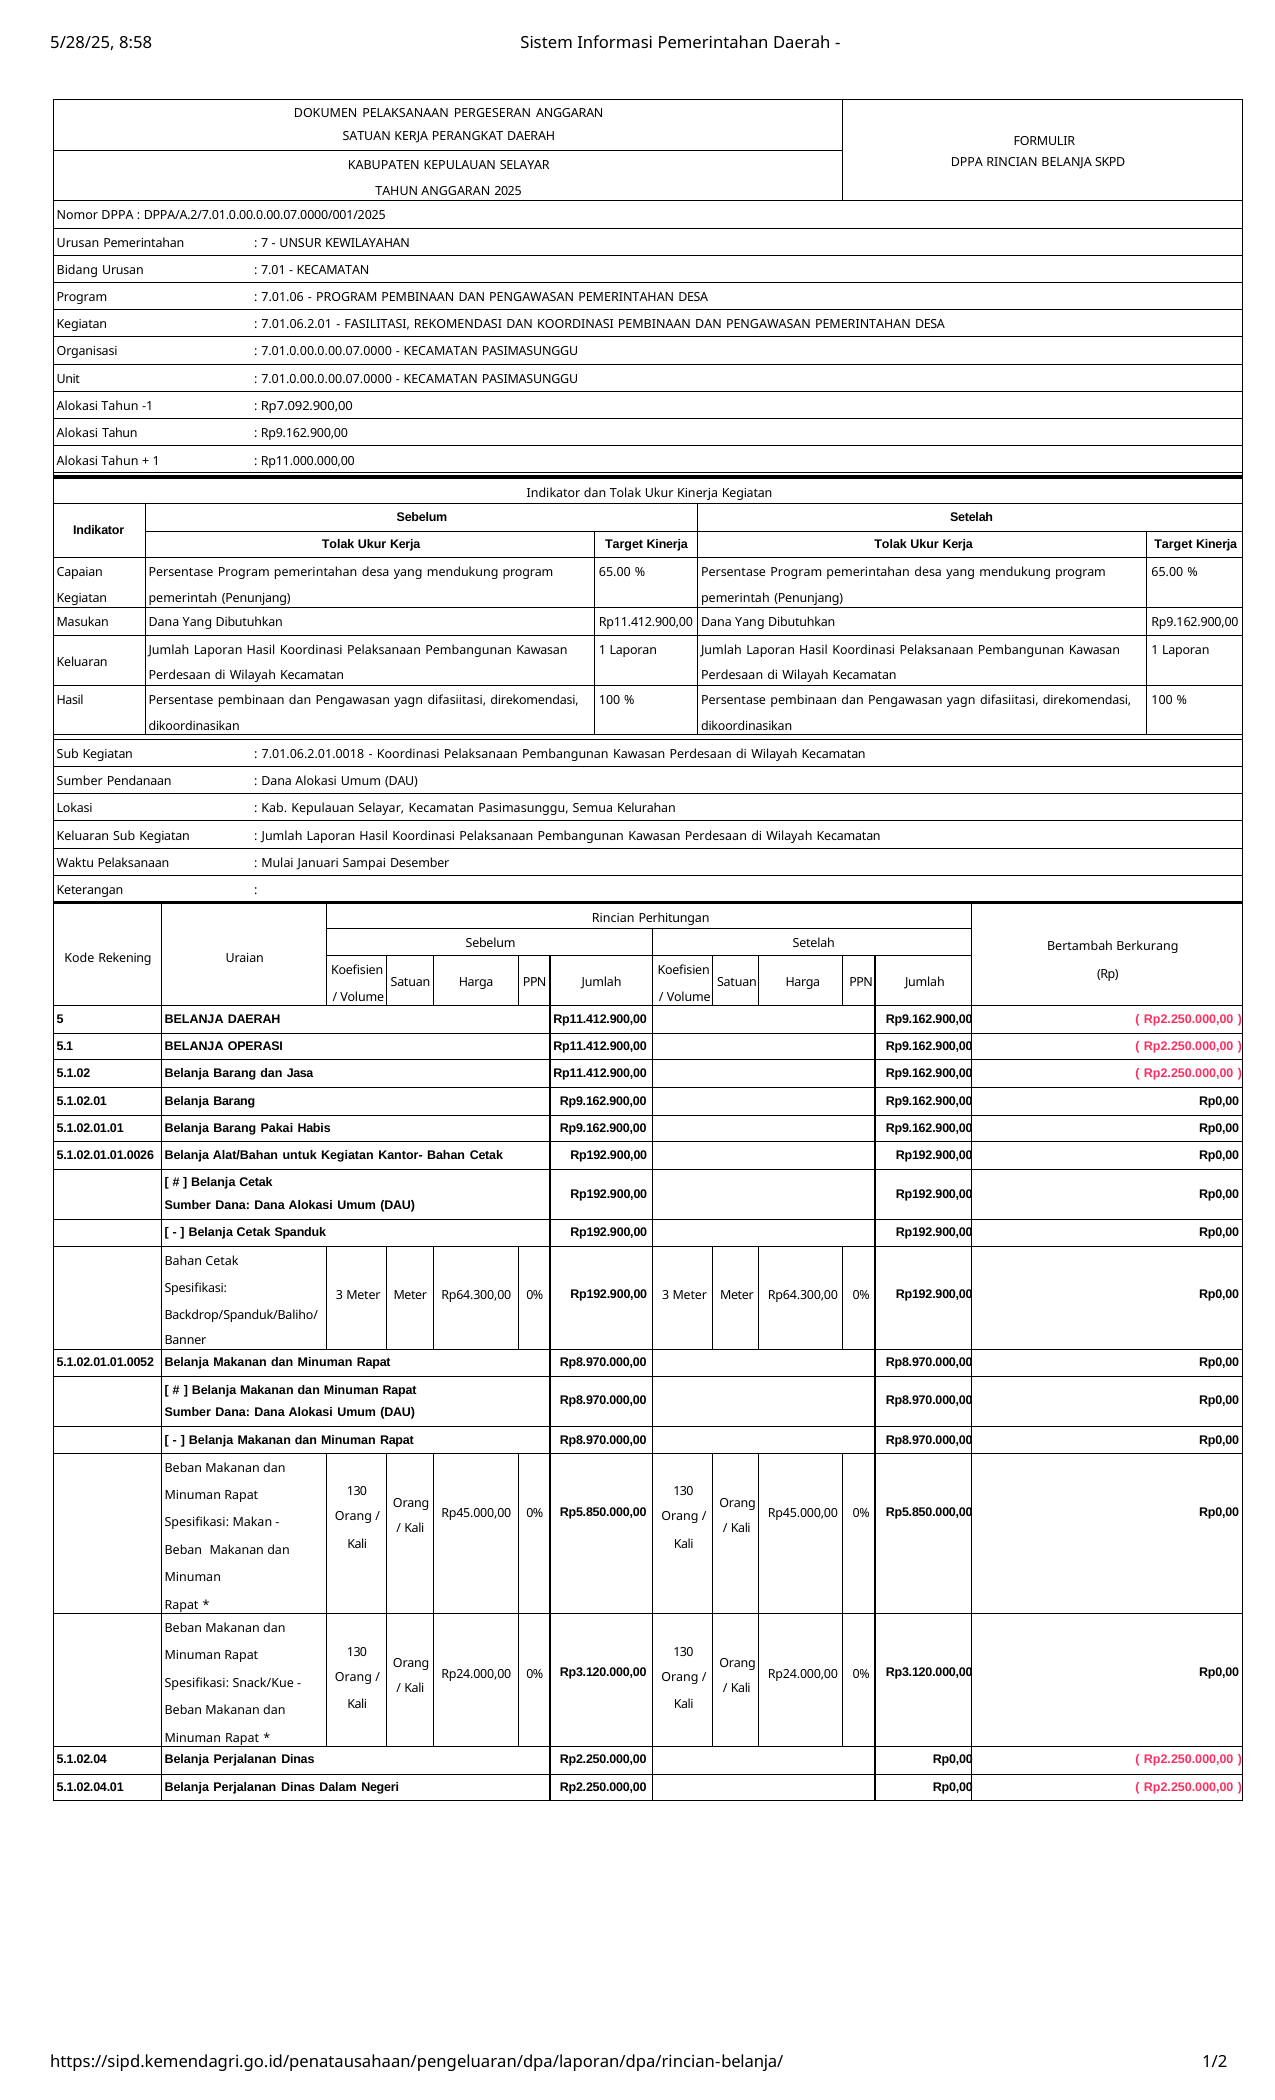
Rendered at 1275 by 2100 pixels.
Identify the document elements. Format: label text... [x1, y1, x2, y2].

table_cell Rp0,00 [972, 1142, 1242, 1169]
table_cell Orang / Kali [713, 1454, 758, 1613]
table_cell Belanja Perjalanan Dinas Dalam Negeri [162, 1775, 549, 1800]
table_cell Rp8.970.000,00 [876, 1350, 971, 1376]
table_cell 130 Orang / Kali [327, 1454, 386, 1613]
table_cell [653, 1377, 874, 1426]
table_cell Rp8.970.000,00 [551, 1350, 652, 1376]
table_cell Rp3.120.000,00 [551, 1614, 652, 1746]
table_cell [ - ] Belanja Makanan dan Minuman Rapat [162, 1427, 549, 1453]
table_cell Rp24.000,00 [759, 1614, 842, 1746]
table_cell Belanja Barang Pakai Habis [162, 1116, 549, 1141]
table_header DOKUMEN PELAKSANAAN PERGESERAN ANGGARAN SATUAN KERJA PERANGKAT DAERAH [54, 100, 842, 150]
table_cell Rp0,00 [876, 1775, 971, 1800]
table_cell ( Rp2.250.000,00 ) [972, 1006, 1242, 1033]
table_cell [54, 1454, 161, 1613]
table_cell Belanja Perjalanan Dinas [162, 1747, 549, 1773]
table_cell Masukan [54, 608, 145, 634]
table_cell 5.1 [54, 1034, 161, 1059]
table_cell Rp0,00 [972, 1088, 1242, 1114]
table_cell 3 Meter [653, 1247, 712, 1348]
table_cell Rp0,00 [972, 1220, 1242, 1246]
table_cell Rp0,00 [972, 1454, 1242, 1613]
table_cell Rp0,00 [972, 1350, 1242, 1376]
table_cell Belanja Barang dan Jasa [162, 1060, 549, 1087]
table_cell Kode Rekening [54, 904, 161, 1005]
table_cell Persentase Program pemerintahan desa yang mendukung program pemerintah (Penunjang) [146, 558, 594, 607]
table_cell Rp5.850.000,00 [876, 1454, 971, 1613]
table_cell Meter [713, 1247, 758, 1348]
table_cell Rp2.250.000,00 [551, 1775, 652, 1800]
table_cell Harga [759, 956, 842, 1005]
table_cell Bidang Urusan : 7.01 - KECAMATAN [54, 256, 1242, 282]
table_cell Rp8.970.000,00 [551, 1427, 652, 1453]
table_cell Rp192.900,00 [876, 1247, 971, 1348]
table_cell 5.1.02.01.01.0026 [54, 1142, 161, 1169]
table_cell Koefisien / Volume [653, 956, 712, 1005]
table_cell Persentase pembinaan dan Pengawasan yagn difasiitasi, direkomendasi, dikoordinasikan [698, 686, 1146, 734]
table_cell PPN [843, 956, 874, 1005]
table_cell KABUPATEN KEPULAUAN SELAYAR TAHUN ANGGARAN 2025 [54, 151, 842, 200]
table_cell Belanja Barang [162, 1088, 549, 1114]
table_cell Unit : 7.01.0.00.0.00.07.0000 - KECAMATAN PASIMASUNGGU [54, 365, 1242, 391]
table_cell Rp0,00 [972, 1377, 1242, 1426]
table_cell [653, 1060, 874, 1087]
table_cell Rp192.900,00 [876, 1142, 971, 1169]
table_header FORMULIR [843, 100, 1242, 150]
table_cell Rp11.412.900,00 [551, 1006, 652, 1033]
table_cell Rp0,00 [972, 1116, 1242, 1141]
table_cell [653, 1775, 874, 1800]
table_cell ( Rp2.250.000,00 ) [972, 1060, 1242, 1087]
table_cell Lokasi : Kab. Kepulauan Selayar, Kecamatan Pasimasunggu, Semua Kelurahan [54, 794, 1242, 820]
table_cell Nomor DPPA : DPPA/A.2/7.01.0.00.0.00.07.0000/001/2025 [54, 201, 1242, 228]
table_cell Rp9.162.900,00 [876, 1088, 971, 1114]
table_cell 0% [519, 1247, 549, 1348]
table_cell Tolak Ukur Kerja [698, 532, 1146, 557]
table_cell Rp192.900,00 [551, 1142, 652, 1169]
table_cell [653, 1116, 874, 1141]
table_cell [ - ] Belanja Cetak Spanduk [162, 1220, 549, 1246]
table_cell Belanja Makanan dan Minuman Rapat [162, 1350, 549, 1376]
table_cell Keluaran Sub Kegiatan : Jumlah Laporan Hasil Koordinasi Pelaksanaan Pembangunan Kawasan Perdesaan di Wilayah Kecamatan [54, 821, 1242, 848]
table_cell Rp3.120.000,00 [876, 1614, 971, 1746]
table_cell Alokasi Tahun -1 : Rp7.092.900,00 [54, 392, 1242, 418]
table_cell Rp64.300,00 [434, 1247, 518, 1348]
table_cell Rp9.162.900,00 [876, 1116, 971, 1141]
table_cell Rp192.900,00 [551, 1220, 652, 1246]
table_cell Dana Yang Dibutuhkan [146, 608, 594, 634]
table_cell Satuan [713, 956, 758, 1005]
table_cell Sub Kegiatan : 7.01.06.2.01.0018 - Koordinasi Pelaksanaan Pembangunan Kawasan Perdesaan di Wilayah Kecamatan [54, 740, 1242, 766]
table_cell Dana Yang Dibutuhkan [698, 608, 1146, 634]
table_cell Rp5.850.000,00 [551, 1454, 652, 1613]
table_cell Rp192.900,00 [876, 1170, 971, 1218]
table_cell Uraian [162, 904, 326, 1005]
table_cell [653, 1006, 874, 1033]
table_cell Bertambah Berkurang (Rp) [972, 904, 1242, 1005]
table_cell Rp192.900,00 [876, 1220, 971, 1246]
table_cell Meter [387, 1247, 433, 1348]
table_cell PPN [519, 956, 549, 1005]
table_cell Rp0,00 [972, 1614, 1242, 1746]
table_cell Hasil [54, 686, 145, 734]
table_cell Rincian Perhitungan [327, 904, 971, 928]
table_cell Koefisien / Volume [327, 956, 386, 1005]
table_cell 0% [843, 1247, 874, 1348]
table_cell Rp11.412.900,00 [551, 1034, 652, 1059]
table_cell 0% [519, 1614, 549, 1746]
table_cell Program : 7.01.06 - PROGRAM PEMBINAAN DAN PENGAWASAN PEMERINTAHAN DESA [54, 283, 1242, 309]
table_cell Keluaran [54, 636, 145, 684]
table_cell [653, 1350, 874, 1376]
table_cell Rp9.162.900,00 [876, 1006, 971, 1033]
table_cell [653, 1142, 874, 1169]
table_cell Organisasi : 7.01.0.00.0.00.07.0000 - KECAMATAN PASIMASUNGGU [54, 337, 1242, 363]
table_cell Orang / Kali [713, 1614, 758, 1746]
table_cell BELANJA OPERASI [162, 1034, 549, 1059]
table_cell [54, 1614, 161, 1746]
table_cell Alokasi Tahun + 1 : Rp11.000.000,00 [54, 446, 1242, 472]
table_cell Rp45.000,00 [759, 1454, 842, 1613]
table_cell 5.1.02.01.01 [54, 1116, 161, 1141]
table_cell ( Rp2.250.000,00 ) [972, 1747, 1242, 1773]
table_cell Keterangan : [54, 876, 1242, 901]
table_cell 130 Orang / Kali [653, 1454, 712, 1613]
table_cell Rp9.162.900,00 [551, 1088, 652, 1114]
table_cell Sumber Pendanaan : Dana Alokasi Umum (DAU) [54, 767, 1242, 793]
table_cell [653, 1427, 874, 1453]
table_cell 5.1.02 [54, 1060, 161, 1087]
table_cell 5.1.02.01.01.0052 [54, 1350, 161, 1376]
table_cell 1 Laporan [1147, 636, 1242, 684]
table_cell BELANJA DAERAH [162, 1006, 549, 1033]
table_cell Indikator dan Tolak Ukur Kinerja Kegiatan [54, 479, 1242, 503]
table_cell [54, 1377, 161, 1426]
table_cell Setelah [653, 929, 971, 955]
table_cell [ # ] Belanja Makanan dan Minuman Rapat Sumber Dana: Dana Alokasi Umum (DAU) [162, 1377, 549, 1426]
table_cell Jumlah Laporan Hasil Koordinasi Pelaksanaan Pembangunan Kawasan Perdesaan di Wilayah Kecamatan [146, 636, 594, 684]
table_cell Rp2.250.000,00 [551, 1747, 652, 1773]
table_cell [653, 1088, 874, 1114]
table_cell Jumlah Laporan Hasil Koordinasi Pelaksanaan Pembangunan Kawasan Perdesaan di Wilayah Kecamatan [698, 636, 1146, 684]
table_cell 0% [843, 1614, 874, 1746]
table_cell 5 [54, 1006, 161, 1033]
table_cell [ # ] Belanja Cetak Sumber Dana: Dana Alokasi Umum (DAU) [162, 1170, 549, 1218]
table_cell Orang / Kali [387, 1614, 433, 1746]
table_cell 130 Orang / Kali [327, 1614, 386, 1746]
table_cell 100 % [595, 686, 697, 734]
table_cell Capaian Kegiatan [54, 558, 145, 607]
table_cell Orang / Kali [387, 1454, 433, 1613]
table_cell 3 Meter [327, 1247, 386, 1348]
table_cell Rp9.162.900,00 [551, 1116, 652, 1141]
table_cell Indikator [54, 504, 145, 557]
table_cell Waktu Pelaksanaan : Mulai Januari Sampai Desember [54, 849, 1242, 874]
table_cell [653, 1747, 874, 1773]
table_cell Persentase pembinaan dan Pengawasan yagn difasiitasi, direkomendasi, dikoordinasikan [146, 686, 594, 734]
table_cell 130 Orang / Kali [653, 1614, 712, 1746]
table_cell Jumlah [551, 956, 652, 1005]
table_cell [653, 1220, 874, 1246]
table_cell 5.1.02.04.01 [54, 1775, 161, 1800]
table_cell Rp8.970.000,00 [876, 1427, 971, 1453]
table_cell 0% [519, 1454, 549, 1613]
table_cell ( Rp2.250.000,00 ) [972, 1775, 1242, 1800]
table_cell [54, 1427, 161, 1453]
table_cell 1 Laporan [595, 636, 697, 684]
table_cell Rp24.000,00 [434, 1614, 518, 1746]
table_cell DPPA RINCIAN BELANJA SKPD [843, 150, 1242, 200]
table_cell Sebelum [146, 504, 697, 531]
table_cell Persentase Program pemerintahan desa yang mendukung program pemerintah (Penunjang) [698, 558, 1146, 607]
table_cell Rp0,00 [876, 1747, 971, 1773]
table_cell [54, 1247, 161, 1348]
table_cell 0% [843, 1454, 874, 1613]
table_cell Tolak Ukur Kerja [146, 532, 594, 557]
table_cell Rp192.900,00 [551, 1170, 652, 1218]
table_cell [54, 1170, 161, 1218]
table_cell Rp8.970.000,00 [876, 1377, 971, 1426]
table_cell Urusan Pemerintahan : 7 - UNSUR KEWILAYAHAN [54, 229, 1242, 255]
table_cell [653, 1170, 874, 1218]
table_cell 100 % [1147, 686, 1242, 734]
table_cell Bahan Cetak Spesifikasi: Backdrop/Spanduk/Baliho/ Banner [162, 1247, 326, 1348]
table_cell Rp0,00 [972, 1427, 1242, 1453]
table_cell Beban Makanan dan Minuman Rapat Spesifikasi: Snack/Kue - Beban Makanan dan Minuman Rapat * [162, 1614, 326, 1746]
table_cell Jumlah [876, 956, 971, 1005]
table_cell 65.00 % [1147, 558, 1242, 607]
table_cell Belanja Alat/Bahan untuk Kegiatan Kantor- Bahan Cetak [162, 1142, 549, 1169]
table_cell 5.1.02.01 [54, 1088, 161, 1114]
table_cell Rp9.162.900,00 [876, 1060, 971, 1087]
table_cell Rp8.970.000,00 [551, 1377, 652, 1426]
table_cell Harga [434, 956, 518, 1005]
table_cell Alokasi Tahun : Rp9.162.900,00 [54, 419, 1242, 445]
table_cell Beban Makanan dan Minuman Rapat Spesifikasi: Makan - Beban Makanan dan Minuman Rapat * [162, 1454, 326, 1613]
table_cell Sebelum [327, 929, 652, 955]
table_cell Rp11.412.900,00 [551, 1060, 652, 1087]
table_cell Rp9.162.900,00 [1147, 608, 1242, 634]
table_cell Rp11.412.900,00 [595, 608, 697, 634]
table_cell Setelah [698, 504, 1242, 531]
table_cell Target Kinerja [1147, 532, 1242, 557]
table_cell Target Kinerja [595, 532, 697, 557]
table_cell [653, 1034, 874, 1059]
table_cell Rp0,00 [972, 1247, 1242, 1348]
table_cell Rp192.900,00 [551, 1247, 652, 1348]
table_cell Kegiatan : 7.01.06.2.01 - FASILITASI, REKOMENDASI DAN KOORDINASI PEMBINAAN DAN PENGAWASAN PEMERINTAHAN DESA [54, 310, 1242, 336]
table_cell Rp64.300,00 [759, 1247, 842, 1348]
table_cell [54, 1220, 161, 1246]
table_cell ( Rp2.250.000,00 ) [972, 1034, 1242, 1059]
table_cell Rp45.000,00 [434, 1454, 518, 1613]
table_cell Satuan [387, 956, 433, 1005]
table_cell 65.00 % [595, 558, 697, 607]
table_cell 5.1.02.04 [54, 1747, 161, 1773]
table_cell Rp9.162.900,00 [876, 1034, 971, 1059]
table_cell Rp0,00 [972, 1170, 1242, 1218]
